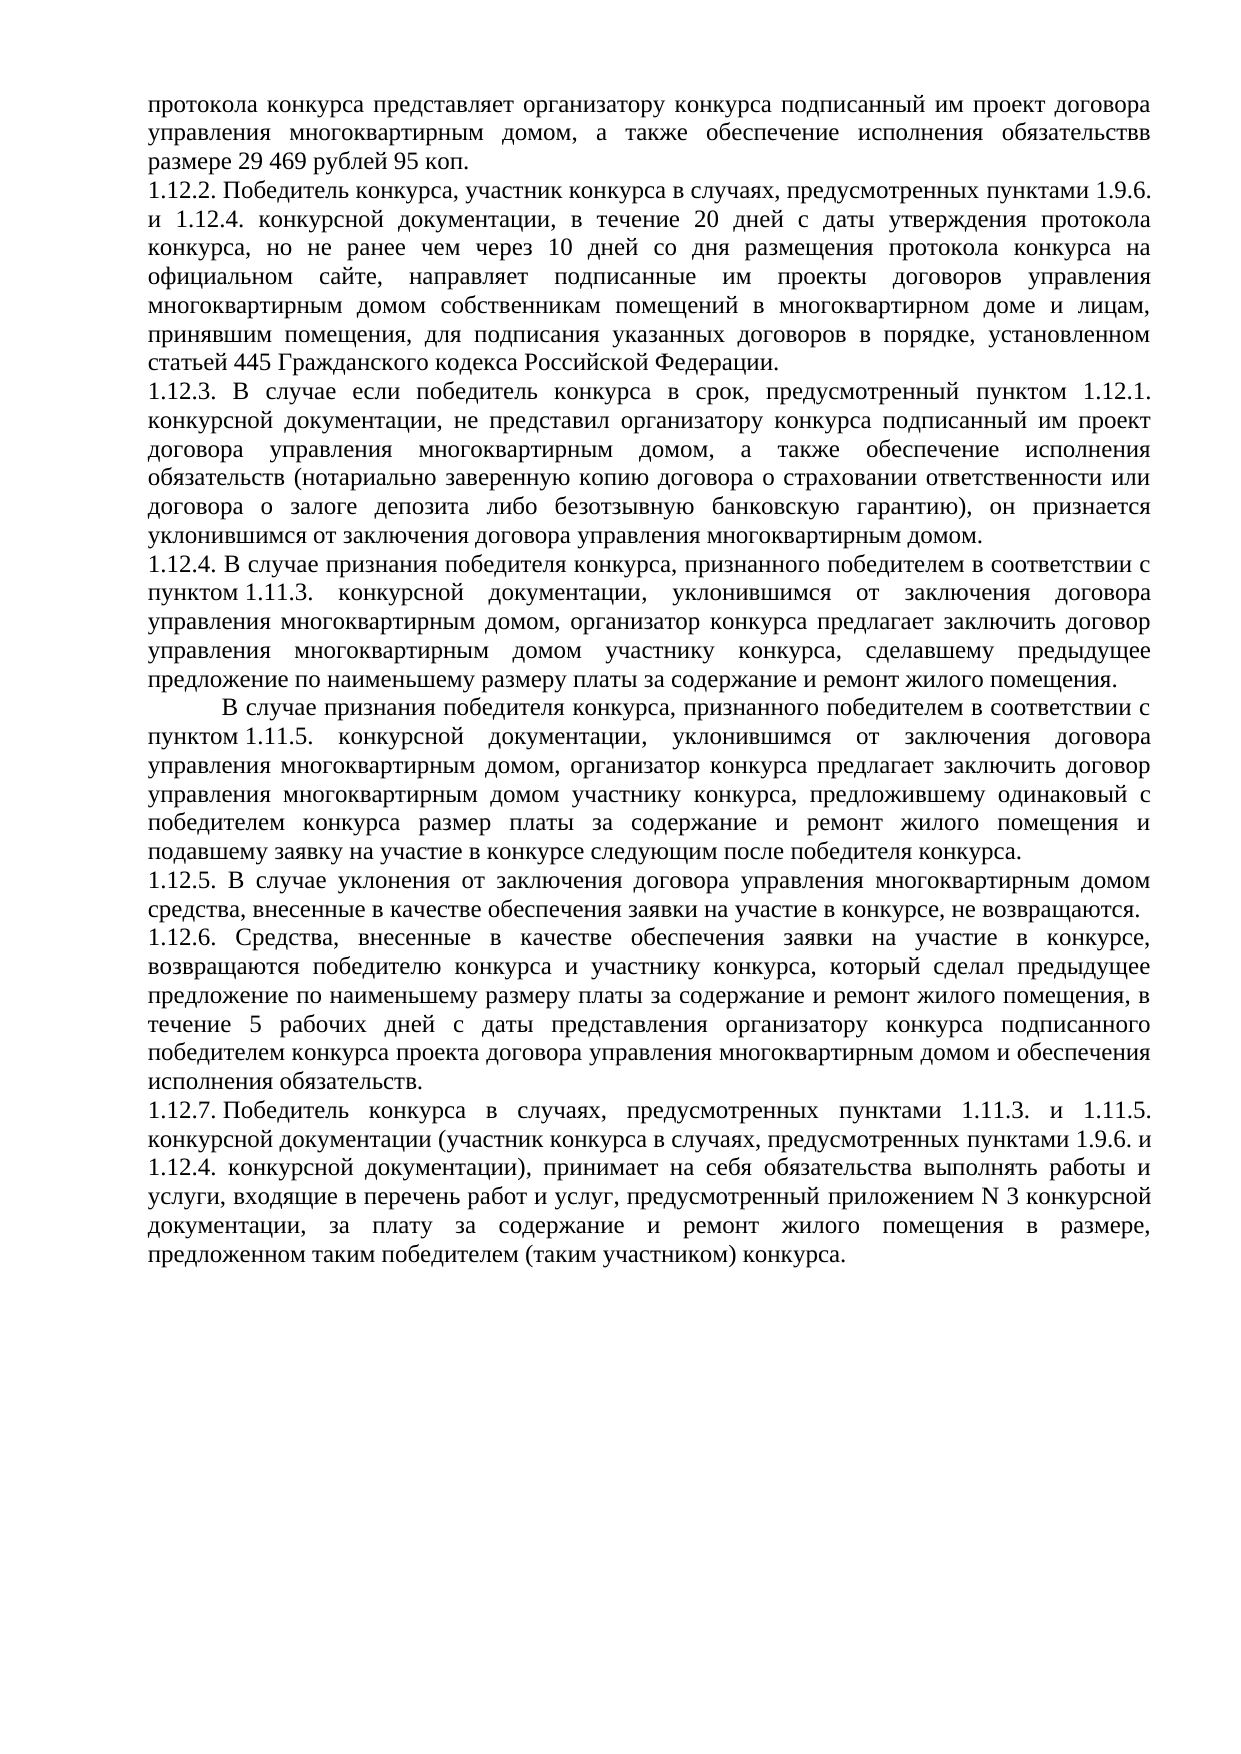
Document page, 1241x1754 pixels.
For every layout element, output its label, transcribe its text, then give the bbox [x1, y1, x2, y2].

text В случае признания победителя конкурса, признанного победителем в соответствии с пунктом 1.11.5. конкурсной документации, уклонившимся от заключения договора управления многоквартирным домом, организатор конкурса предлагает заключить договор управления многоквартирным домом участнику конкурса, предложившему одинаковый с победителем конкурса размер платы за содержание и ремонт жилого помещения и подавшему заявку на участие в конкурсе следующим после победителя конкурса. [148, 692, 1152, 865]
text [148, 89, 1152, 175]
text 1.12.5. В случае уклонения от заключения договора управления многоквартирным домом средства, внесенные в качестве обеспечения заявки на участие в конкурсе, не возвращаются. [148, 865, 1152, 922]
text 1.12.3. В случае если победитель конкурса в срок, предусмотренный пунктом 1.12.1. конкурсной документации, не представил организатору конкурса подписанный им проект договора управления многоквартирным домом, а также обеспечение исполнения обязательств (нотариально заверенную копию договора о страховании ответственности или договора о залоге депозита либо безотзывную банковскую гарантию), он признается уклонившимся от заключения договора управления многоквартирным домом. [148, 376, 1152, 549]
text 1.12.4. В случае признания победителя конкурса, признанного победителем в соответствии с пунктом 1.11.3. конкурсной документации, уклонившимся от заключения договора управления многоквартирным домом, организатор конкурса предлагает заключить договор управления многоквартирным домом участнику конкурса, сделавшему предыдущее предложение по наименьшему размеру платы за содержание и ремонт жилого помещения. [148, 549, 1152, 692]
text 1.12.7. Победитель конкурса в случаях, предусмотренных пунктами 1.11.3. и 1.11.5. конкурсной документации (участник конкурса в случаях, предусмотренных пунктами 1.9.6. и 1.12.4. конкурсной документации), принимает на себя обязательства выполнять работы и услуги, входящие в перечень работ и услуг, предусмотренный приложением N 3 конкурсной документации, за плату за содержание и ремонт жилого помещения в размере, предложенном таким победителем (таким участником) конкурса. [148, 1095, 1152, 1267]
text 1.12.2. Победитель конкурса, участник конкурса в случаях, предусмотренных пунктами 1.9.6. и 1.12.4. конкурсной документации, в течение 20 дней с даты утверждения протокола конкурса, но не ранее чем через 10 дней со дня размещения протокола конкурса на официальном сайте, направляет подписанные им проекты договоров управления многоквартирным домом собственникам помещений в многоквартирном доме и лицам, принявшим помещения, для подписания указанных договоров в порядке, установленном статьей 445 Гражданского кодекса Российской Федерации. [148, 175, 1152, 376]
text 1.12.6. Средства, внесенные в качестве обеспечения заявки на участие в конкурсе, возвращаются победителю конкурса и участнику конкурса, который сделал предыдущее предложение по наименьшему размеру платы за содержание и ремонт жилого помещения, в течение 5 рабочих дней с даты представления организатору конкурса подписанного победителем конкурса проекта договора управления многоквартирным домом и обеспечения исполнения обязательств. [148, 922, 1152, 1095]
